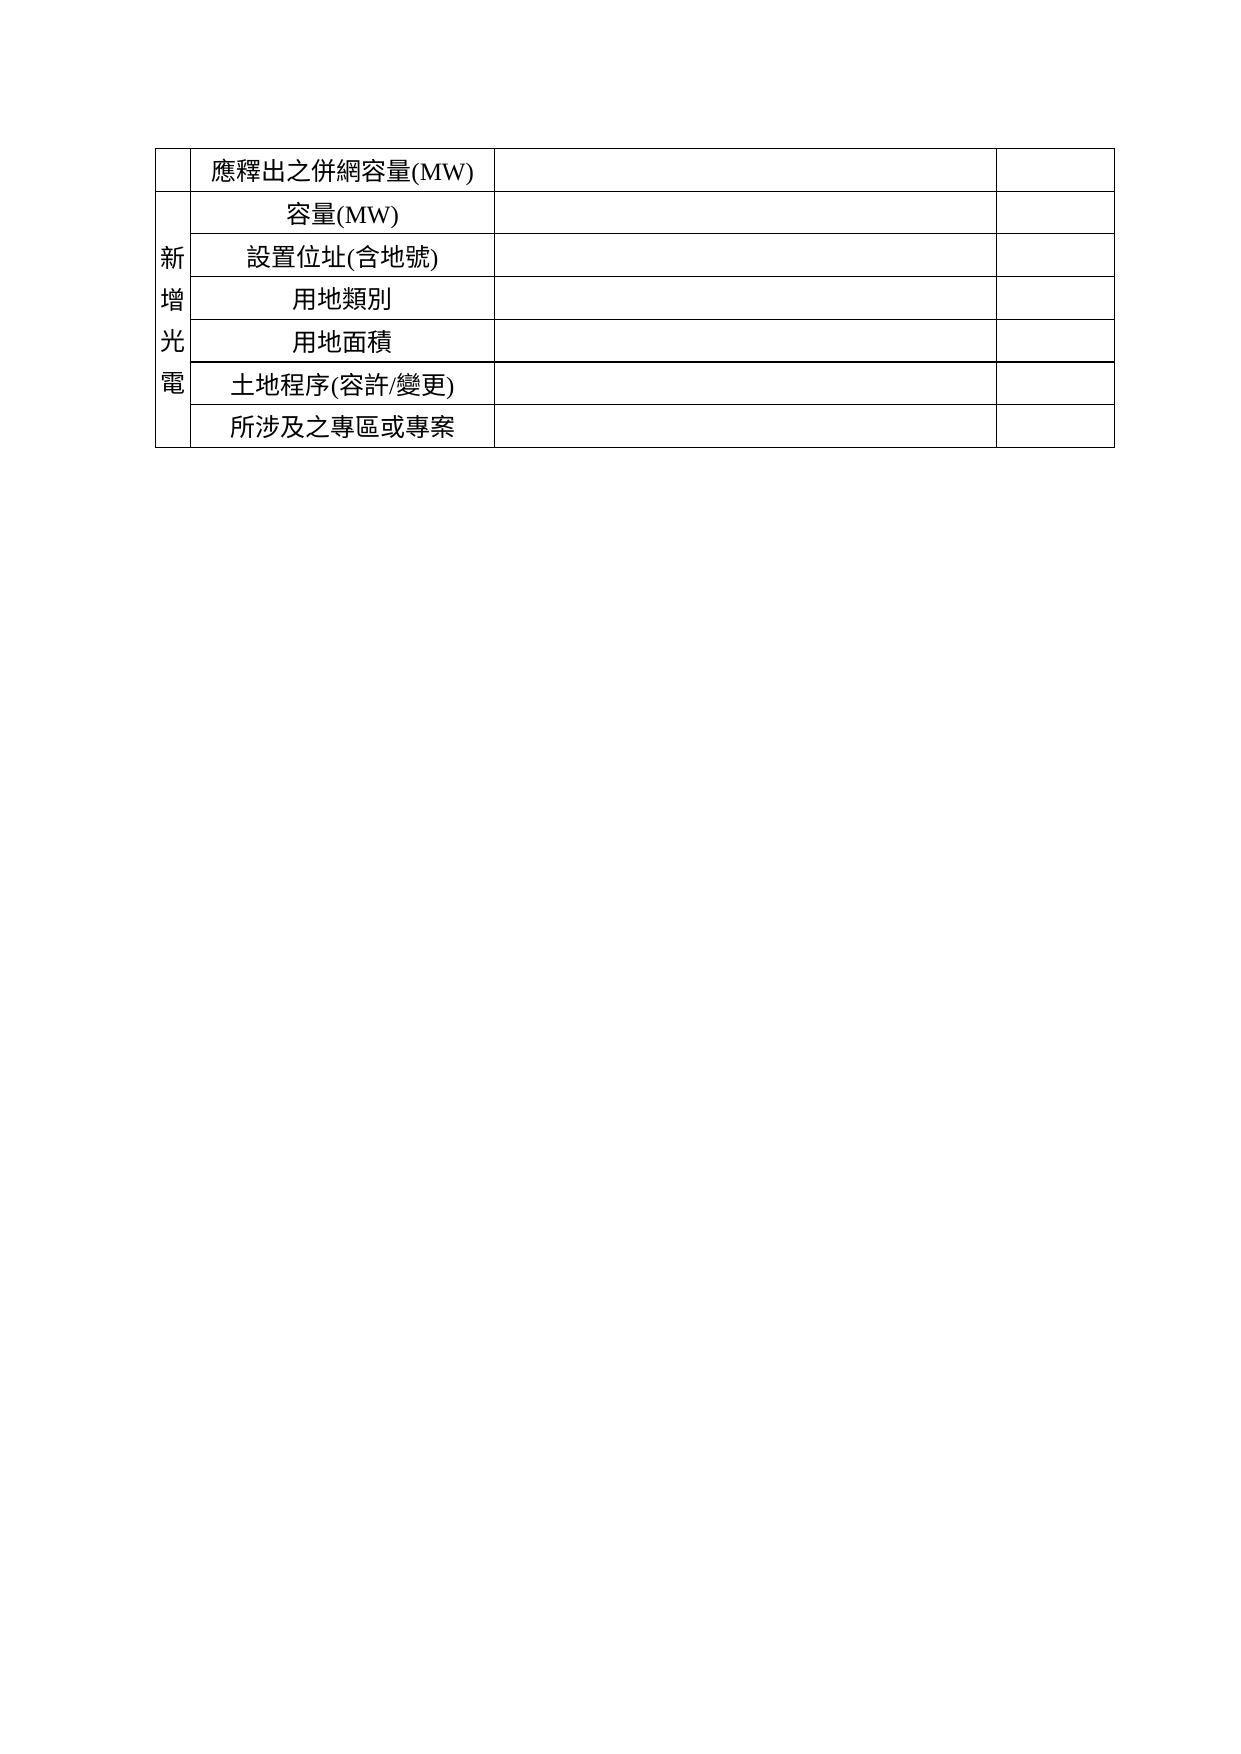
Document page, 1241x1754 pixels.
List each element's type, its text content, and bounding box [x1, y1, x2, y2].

table_cell 所涉及之專區或專案 [191, 405, 494, 447]
table_cell 容量(MW) [191, 192, 494, 233]
table_cell [495, 234, 996, 276]
table_cell [997, 363, 1114, 404]
table_cell [997, 320, 1114, 361]
table_cell 用地類別 [191, 277, 494, 319]
table_cell [495, 192, 996, 233]
table_cell [997, 234, 1114, 276]
table_cell [495, 149, 996, 191]
table_cell 土地程序(容許/變更) [191, 363, 494, 404]
table_cell 應釋出之併網容量(MW) [191, 149, 494, 191]
table_cell [495, 363, 996, 404]
table_cell [495, 320, 996, 361]
table_cell [997, 277, 1114, 319]
table_cell [997, 149, 1114, 191]
table_cell 新增光電 [156, 192, 190, 447]
table_cell [997, 192, 1114, 233]
table_cell 設置位址(含地號) [191, 234, 494, 276]
table_cell [495, 277, 996, 319]
table_cell [495, 405, 996, 447]
table_cell [997, 405, 1114, 447]
table_cell 用地面積 [191, 320, 494, 361]
